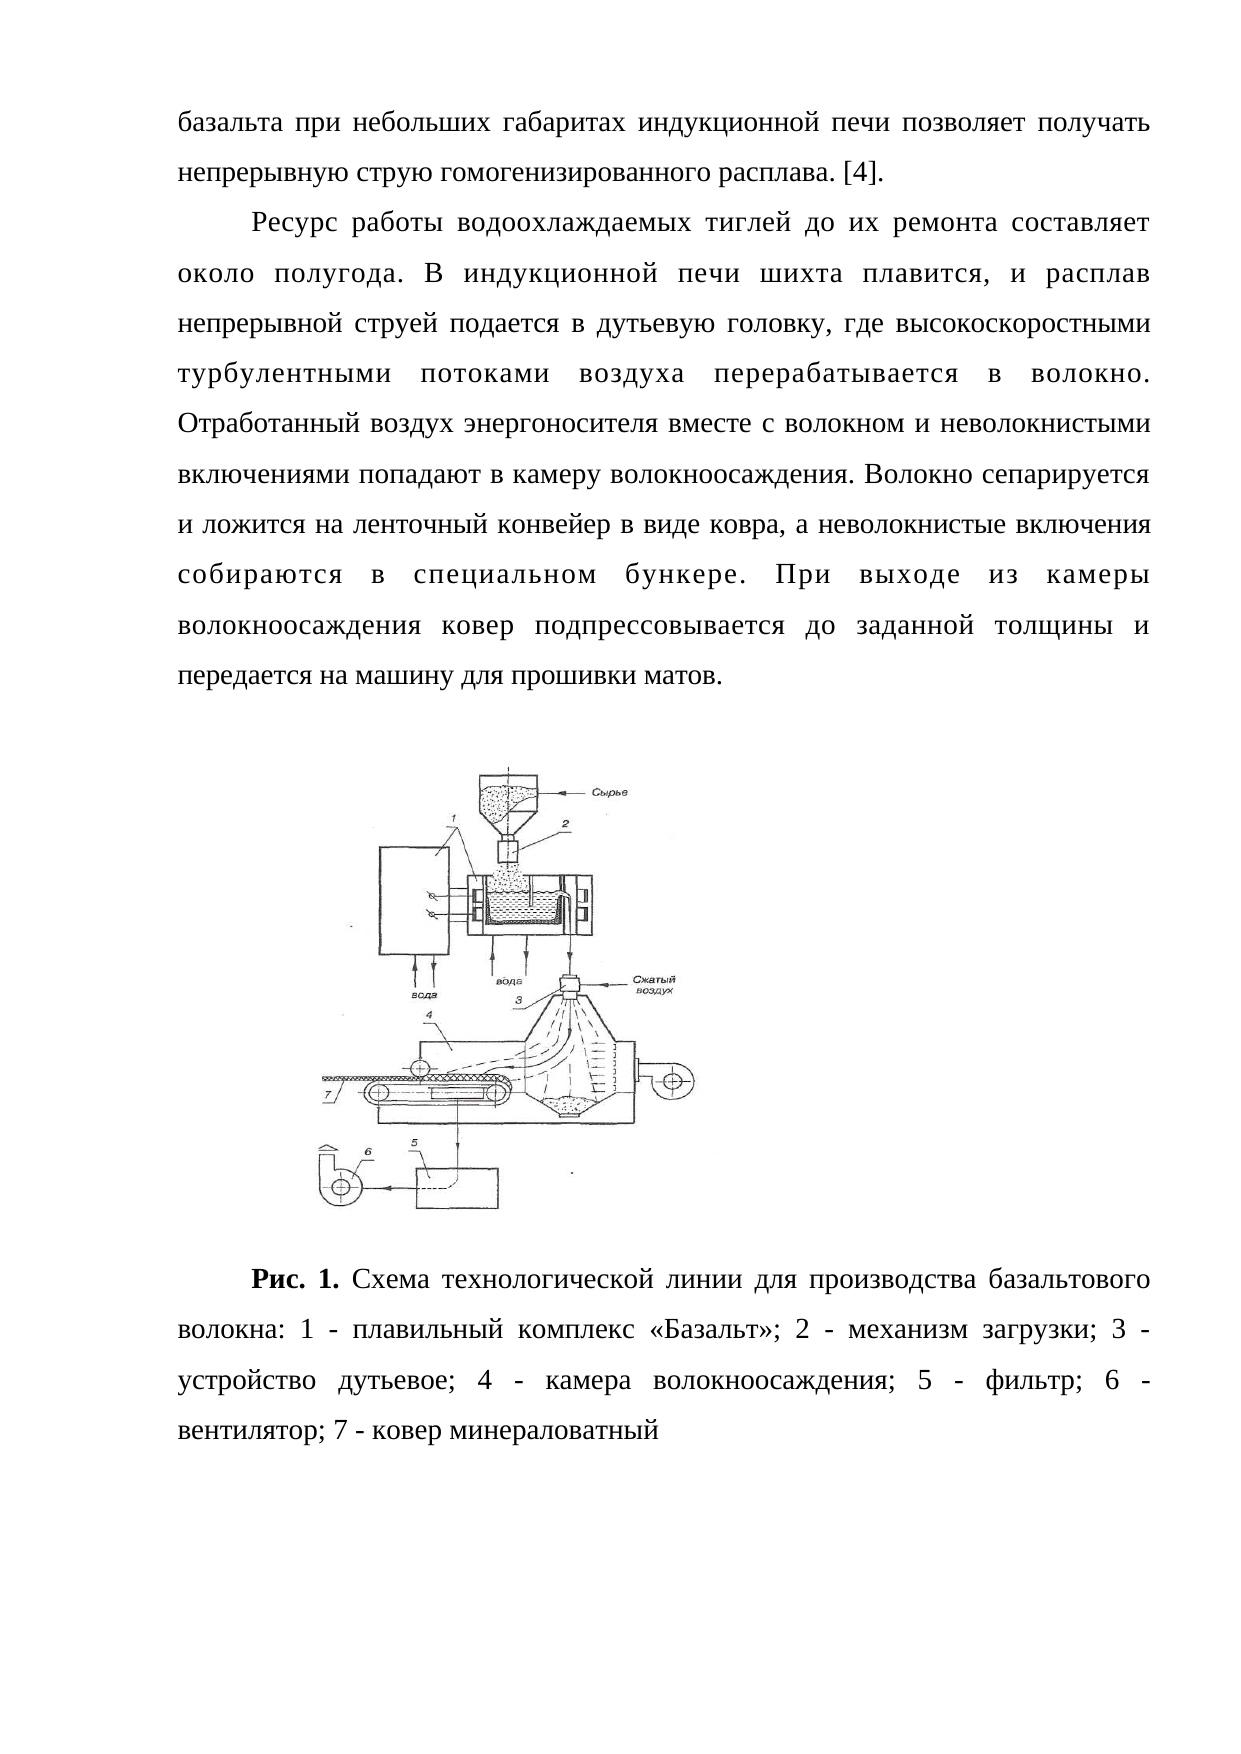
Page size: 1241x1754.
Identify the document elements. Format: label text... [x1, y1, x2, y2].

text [177, 104, 1152, 188]
text Ресурс работы водоохлаждаемых тиглей до их ремонта составляет около полугода. В индукционной печи шихта плавится, и расплав непрерывной струей подается в дутьевую головку, где высокоскоростными турбулентными потоками воздуха перерабатывается в волокно. Отработанный воздух энергоносителя вместе с волокном и неволокнистыми включениями попадают в камеру волокноосаждения. Волокно сепарируется и ложится на ленточный конвейер в виде ковра, а неволокнистые включения собираются в специальном бункере. При выходе из камеры волокноосаждения ковер подпрессовывается до заданной толщины и передается на машину для прошивки матов. [177, 204, 1152, 691]
text Рис. 1. Схема технологической линии для производства базальтового волокна: 1 - плавильный комплекс «Базальт»; 2 - механизм загрузки; 3 -устройство дутьевое; 4 - камера волокноосаждения; 5 - фильтр; 6 -вентилятор; 7 - ковер минераловатный [177, 1261, 1152, 1446]
picture [251, 757, 784, 1247]
